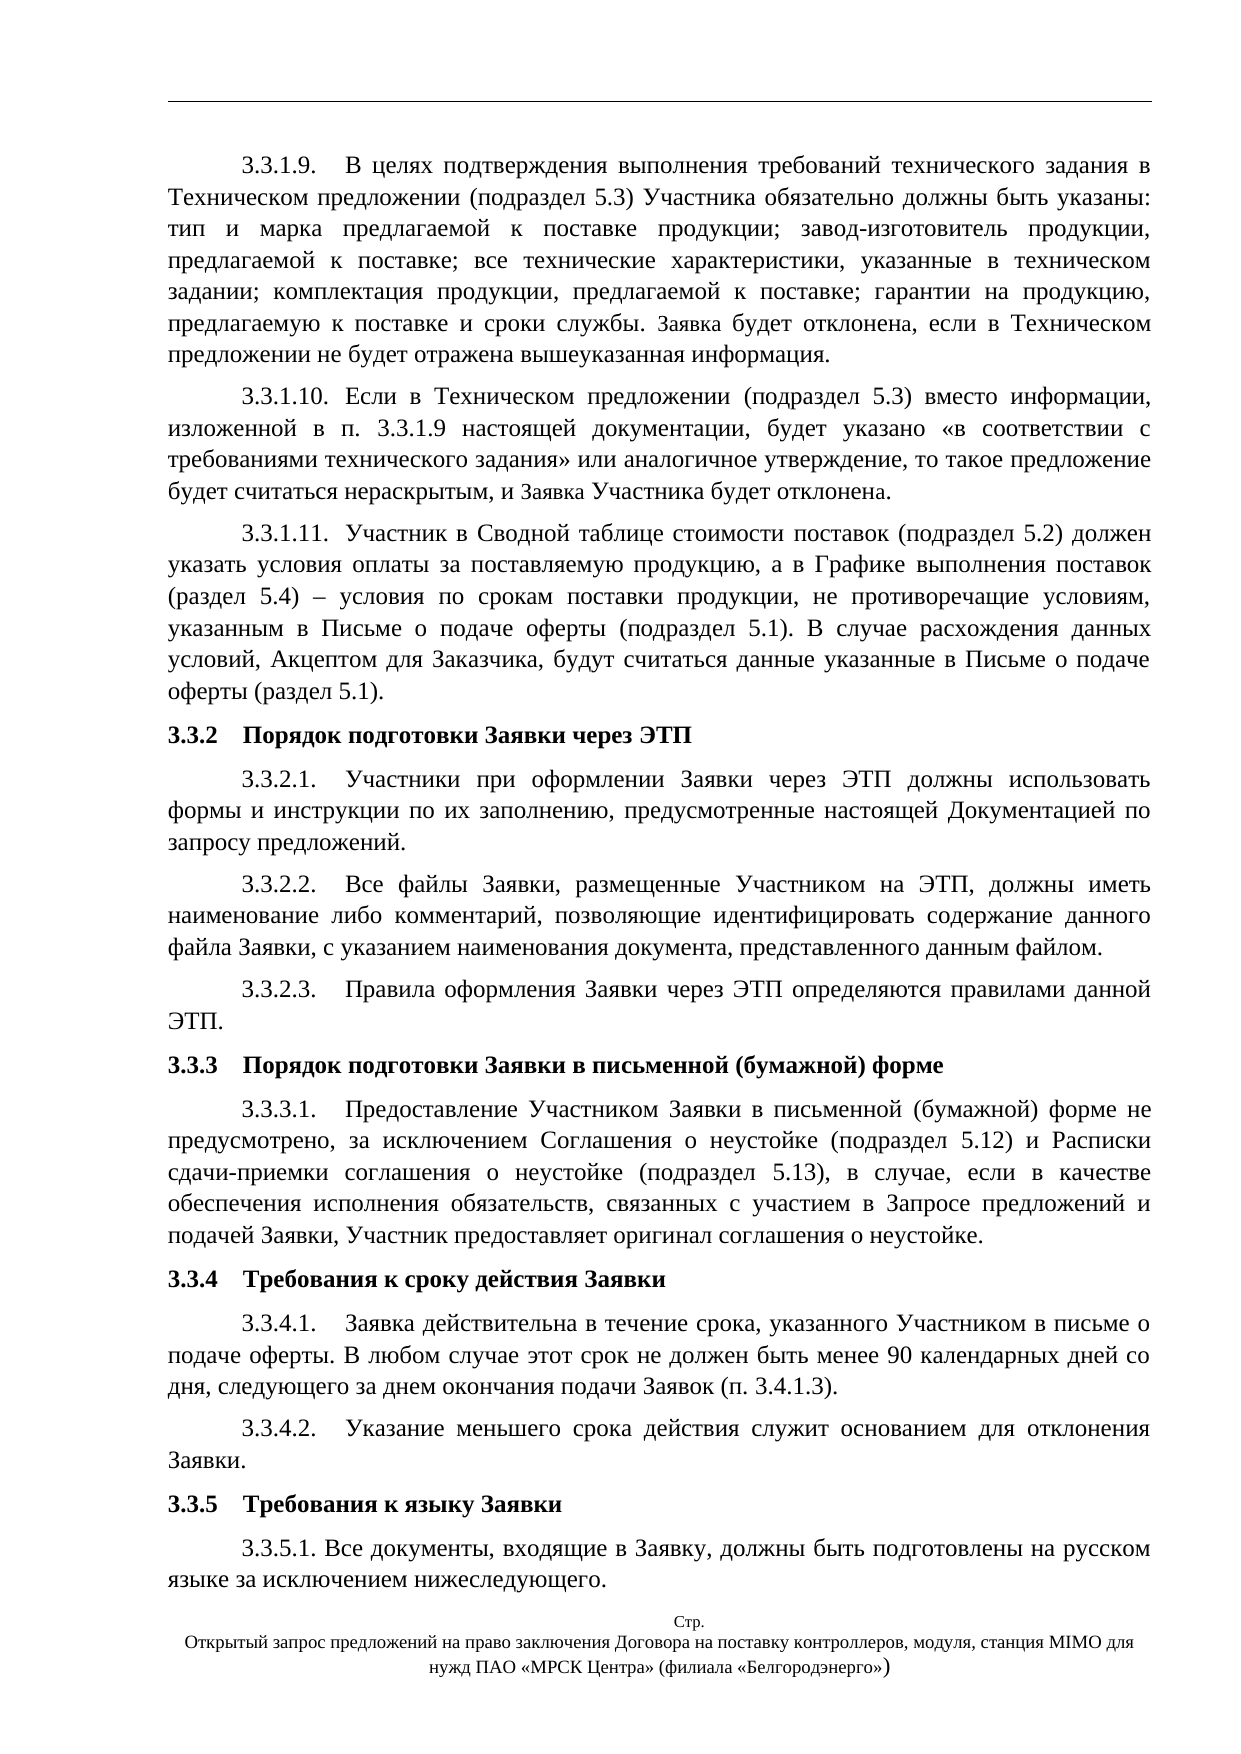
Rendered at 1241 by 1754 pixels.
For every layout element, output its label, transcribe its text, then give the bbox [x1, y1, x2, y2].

list Правила оформления Заявки через ЭТП определяются правилами данной ЭТП. [168, 974, 1152, 1034]
subtitle Порядок подготовки Заявки в письменной (бумажной) форме [168, 1050, 1152, 1078]
subtitle Требования к языку Заявки [168, 1489, 1152, 1518]
list Участники при оформлении Заявки через ЭТП должны использовать формы и инструкции по их заполнению, предусмотренные настоящей Документацией по запросу предложений. [168, 764, 1152, 856]
subtitle Требования к сроку действия Заявки [168, 1264, 1152, 1293]
text 3.3.5.1. Все документы, входящие в Заявку, должны быть подготовлены на русском языке за исключением нижеследующего. [168, 1533, 1152, 1593]
list Все файлы Заявки, размещенные Участником на ЭТП, должны иметь наименование либо комментарий, позволяющие идентифицировать содержание данного файла Заявки, с указанием наименования документа, представленного данным файлом. [168, 869, 1152, 961]
list Указание меньшего срока действия служит основанием для отклонения Заявки. [168, 1413, 1151, 1474]
subtitle Порядок подготовки Заявки через ЭТП [168, 720, 1152, 749]
